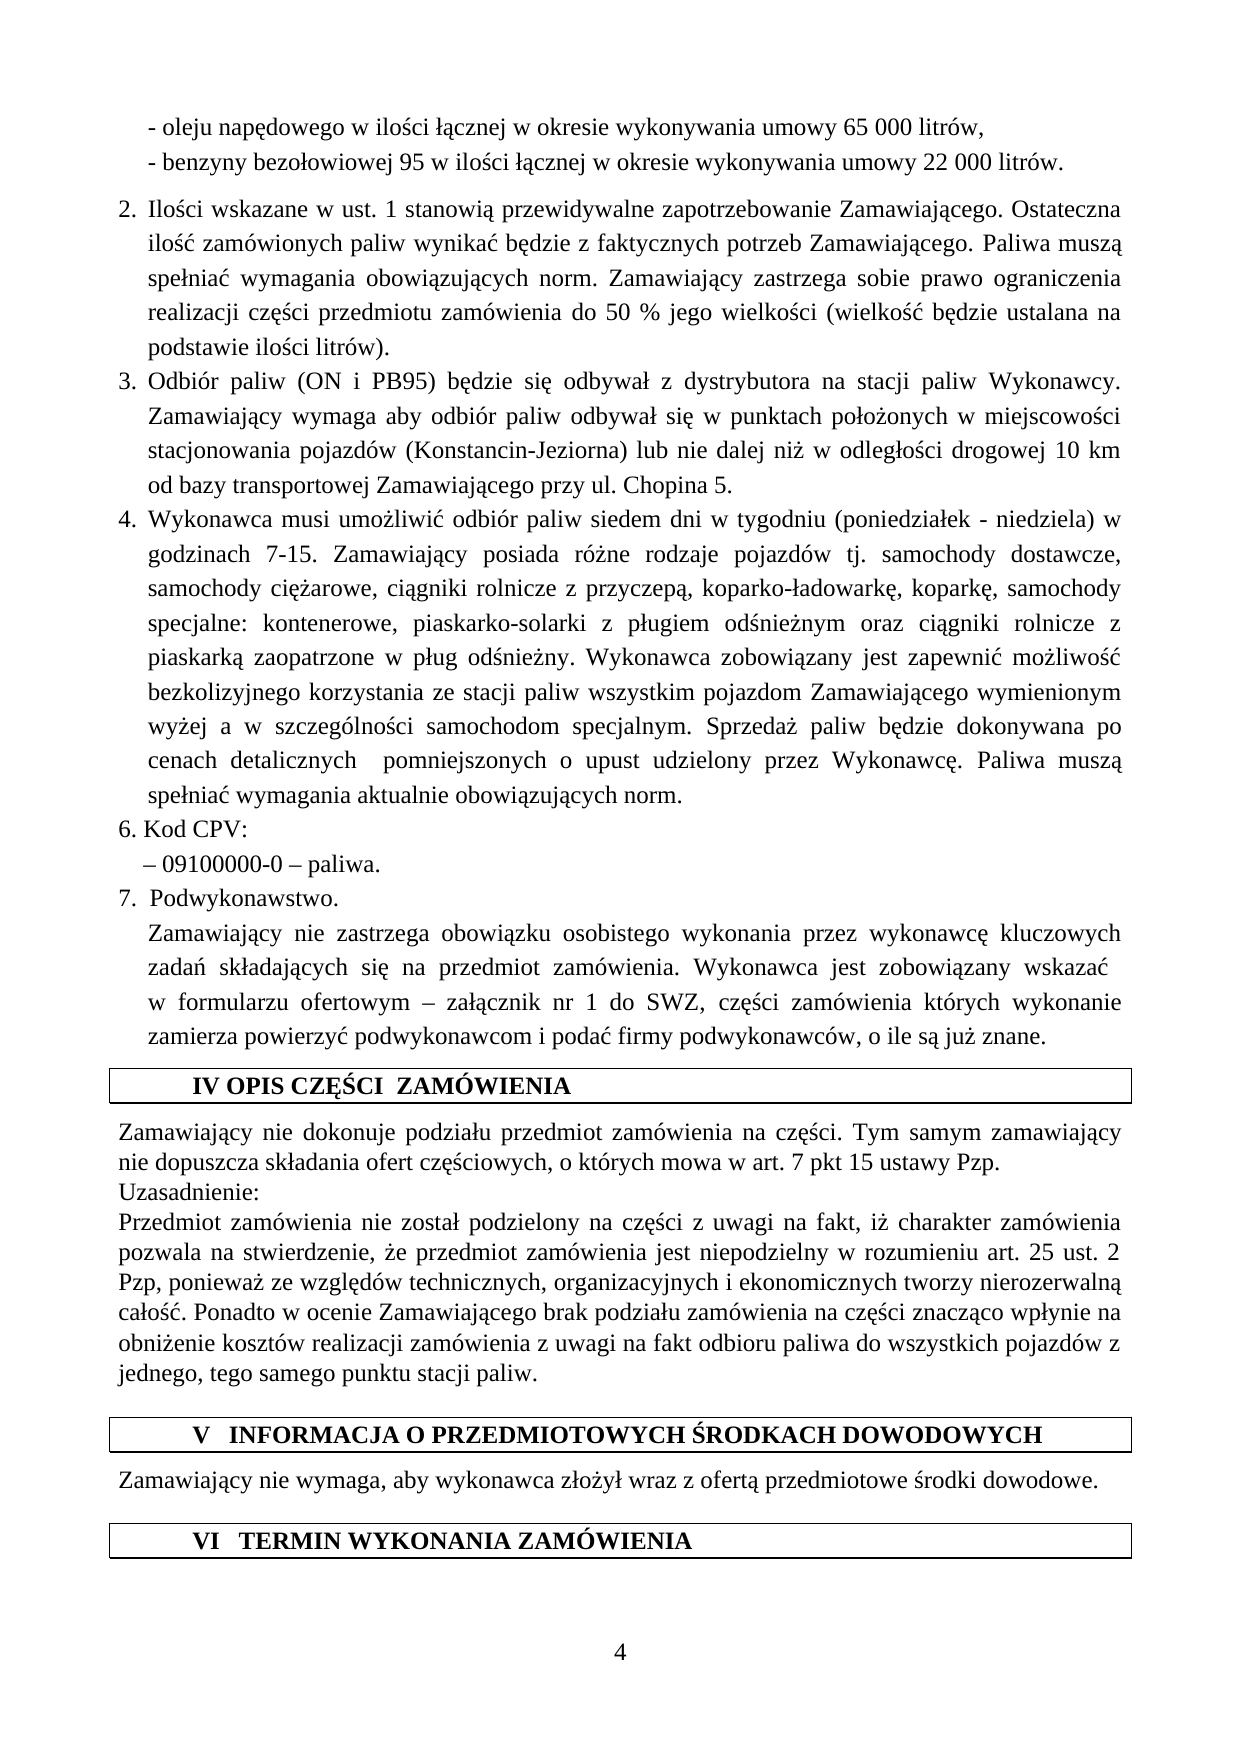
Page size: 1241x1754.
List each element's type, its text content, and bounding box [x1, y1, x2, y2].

text - oleju napędowego w ilości łącznej w okresie wykonywania umowy 65 000 litrów, [148, 112, 1122, 141]
list V INFORMACJA O PRZEDMIOTOWYCH ŚRODKACH DOWODOWYCH [110, 1418, 1131, 1451]
list VI TERMIN WYKONANIA ZAMÓWIENIA [110, 1524, 1131, 1557]
text – 09100000-0 – paliwa. [118, 849, 1122, 878]
list Odbiór paliw (ON i PB95) będzie się odbywał z dystrybutora na stacji paliw Wykonawcy. Zamawiający wymaga aby odbiór paliw odbywał się w punktach położonych w miejscowości stacjonowania pojazdów (Konstancin-Jeziorna) lub nie dalej niż w odległości drogowej od bazy transportowej Zamawiającego przy ul. Chopina 5. [118, 366, 1122, 498]
text Zamawiający nie wymaga, aby wykonawca złożył wraz z ofertą przedmiotowe środki dowodowe. [118, 1465, 1122, 1494]
list 6. Kod CPV: [88, 814, 1122, 843]
text Zamawiający nie zastrzega obowiązku osobistego wykonania przez wykonawcę kluczowych zadań składających się na przedmiot zamówienia. Wykonawca jest zobowiązany wskazać w formularzu ofertowym – załącznik nr 1 do SWZ, części zamówienia których wykonanie zamierza powierzyć podwykonawcom i podać firmy podwykonawców, o ile są już znane. [148, 918, 1122, 1050]
list Ilości wskazane w ust. 1 stanowią przewidywalne zapotrzebowanie Zamawiającego. Ostateczna ilość zamówionych paliw wynikać będzie z faktycznych potrzeb Zamawiającego. Paliwa muszą spełniać wymagania obowiązujących norm. Zamawiający zastrzega sobie prawo ograniczenia realizacji części przedmiotu zamówienia do 50 % jego wielkości (wielkość będzie ustalana na podstawie ilości litrów). [118, 194, 1122, 361]
text 7. Podwykonawstwo. [118, 883, 1122, 912]
list Wykonawca musi umożliwić odbiór paliw siedem dni w tygodniu (poniedziałek - niedziela) w godzinach 7-15. Zamawiający posiada różne rodzaje pojazdów tj. samochody dostawcze, samochody ciężarowe, ciągniki rolnicze z przyczepą, koparko-ładowarkę, koparkę, samochody specjalne: kontenerowe, piaskarko-solarki z pługiem odśnieżnym oraz ciągniki rolnicze z piaskarką zaopatrzone w pług odśnieżny. Wykonawca zobowiązany jest zapewnić możliwość bezkolizyjnego korzystania ze stacji paliw wszystkim pojazdom Zamawiającego wymienionym wyżej a w szczególności samochodom specjalnym. Sprzedaż paliw będzie dokonywana po cenach detalicznych pomniejszonych o upust udzielony przez Wykonawcę. Paliwa muszą spełniać wymagania aktualnie obowiązujących norm. [118, 504, 1122, 809]
text Zamawiający nie dokonuje podziału przedmiot zamówienia na części. Tym samym zamawiający nie dopuszcza składania ofert częściowych, o których mowa w art. 7 pkt 15 ustawy Pzp. [118, 1117, 1122, 1176]
text - benzyny bezołowiowej 95 w ilości łącznej w okresie wykonywania umowy 22 000 litrów. [148, 147, 1122, 176]
text Przedmiot zamówienia nie został podzielony na części z uwagi na fakt, iż charakter zamówienia pozwala na stwierdzenie, że przedmiot zamówienia jest niepodzielny w rozumieniu art. 25 ust. 2 Pzp, ponieważ ze względów technicznych, organizacyjnych i ekonomicznych tworzy nierozerwalną całość. Ponadto w ocenie Zamawiającego brak podziału zamówienia na części znacząco wpłynie na obniżenie kosztów realizacji zamówienia z uwagi na fakt odbioru paliwa do wszystkich pojazdów z jednego, tego samego punktu stacji paliw. [118, 1207, 1122, 1386]
list IV OPIS CZĘŚCI ZAMÓWIENIA [110, 1069, 1131, 1102]
text Uzasadnienie: [118, 1177, 1122, 1206]
